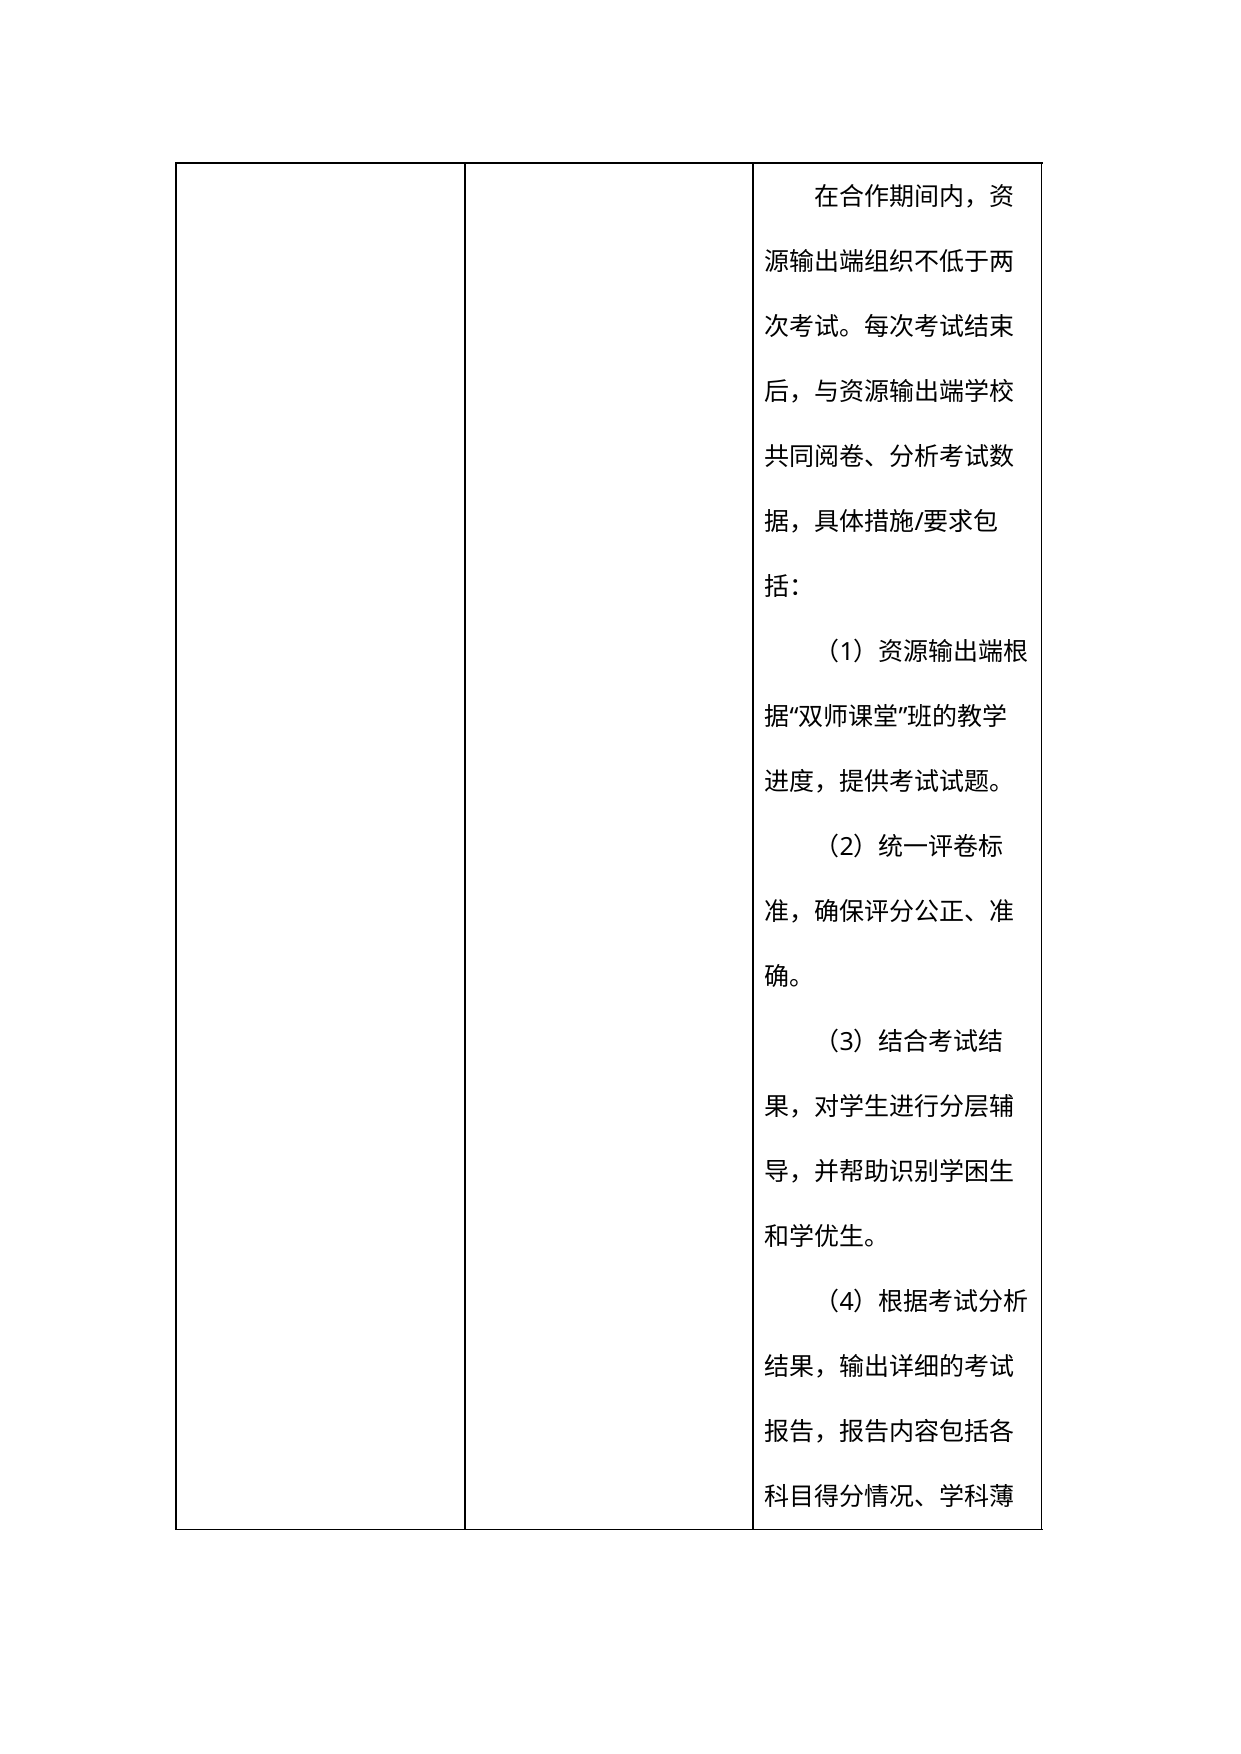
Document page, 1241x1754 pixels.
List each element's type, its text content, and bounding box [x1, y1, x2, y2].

table_cell 1 [177, 164, 464, 1528]
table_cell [754, 164, 1041, 1528]
table_cell [466, 164, 752, 1528]
